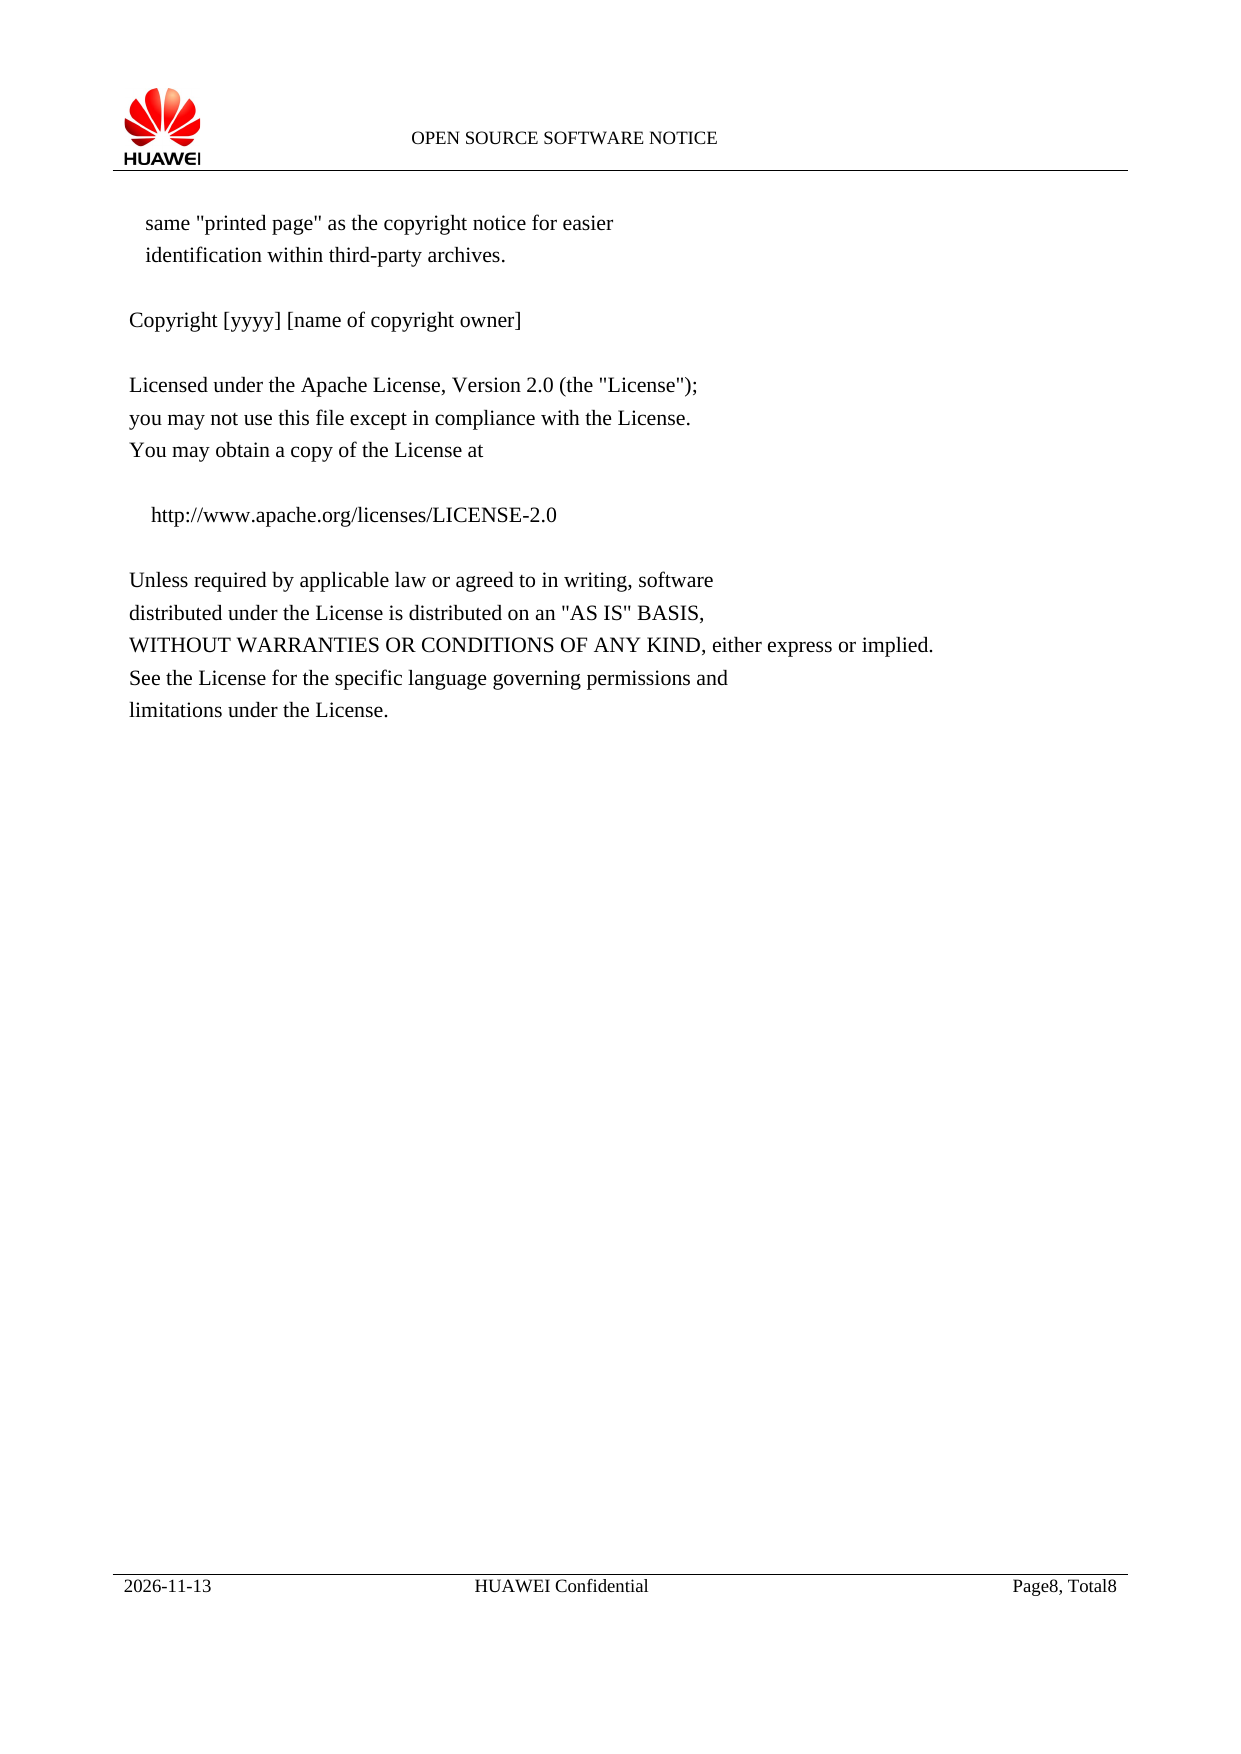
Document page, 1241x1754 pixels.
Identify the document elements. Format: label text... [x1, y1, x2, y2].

picture [124, 88, 201, 165]
